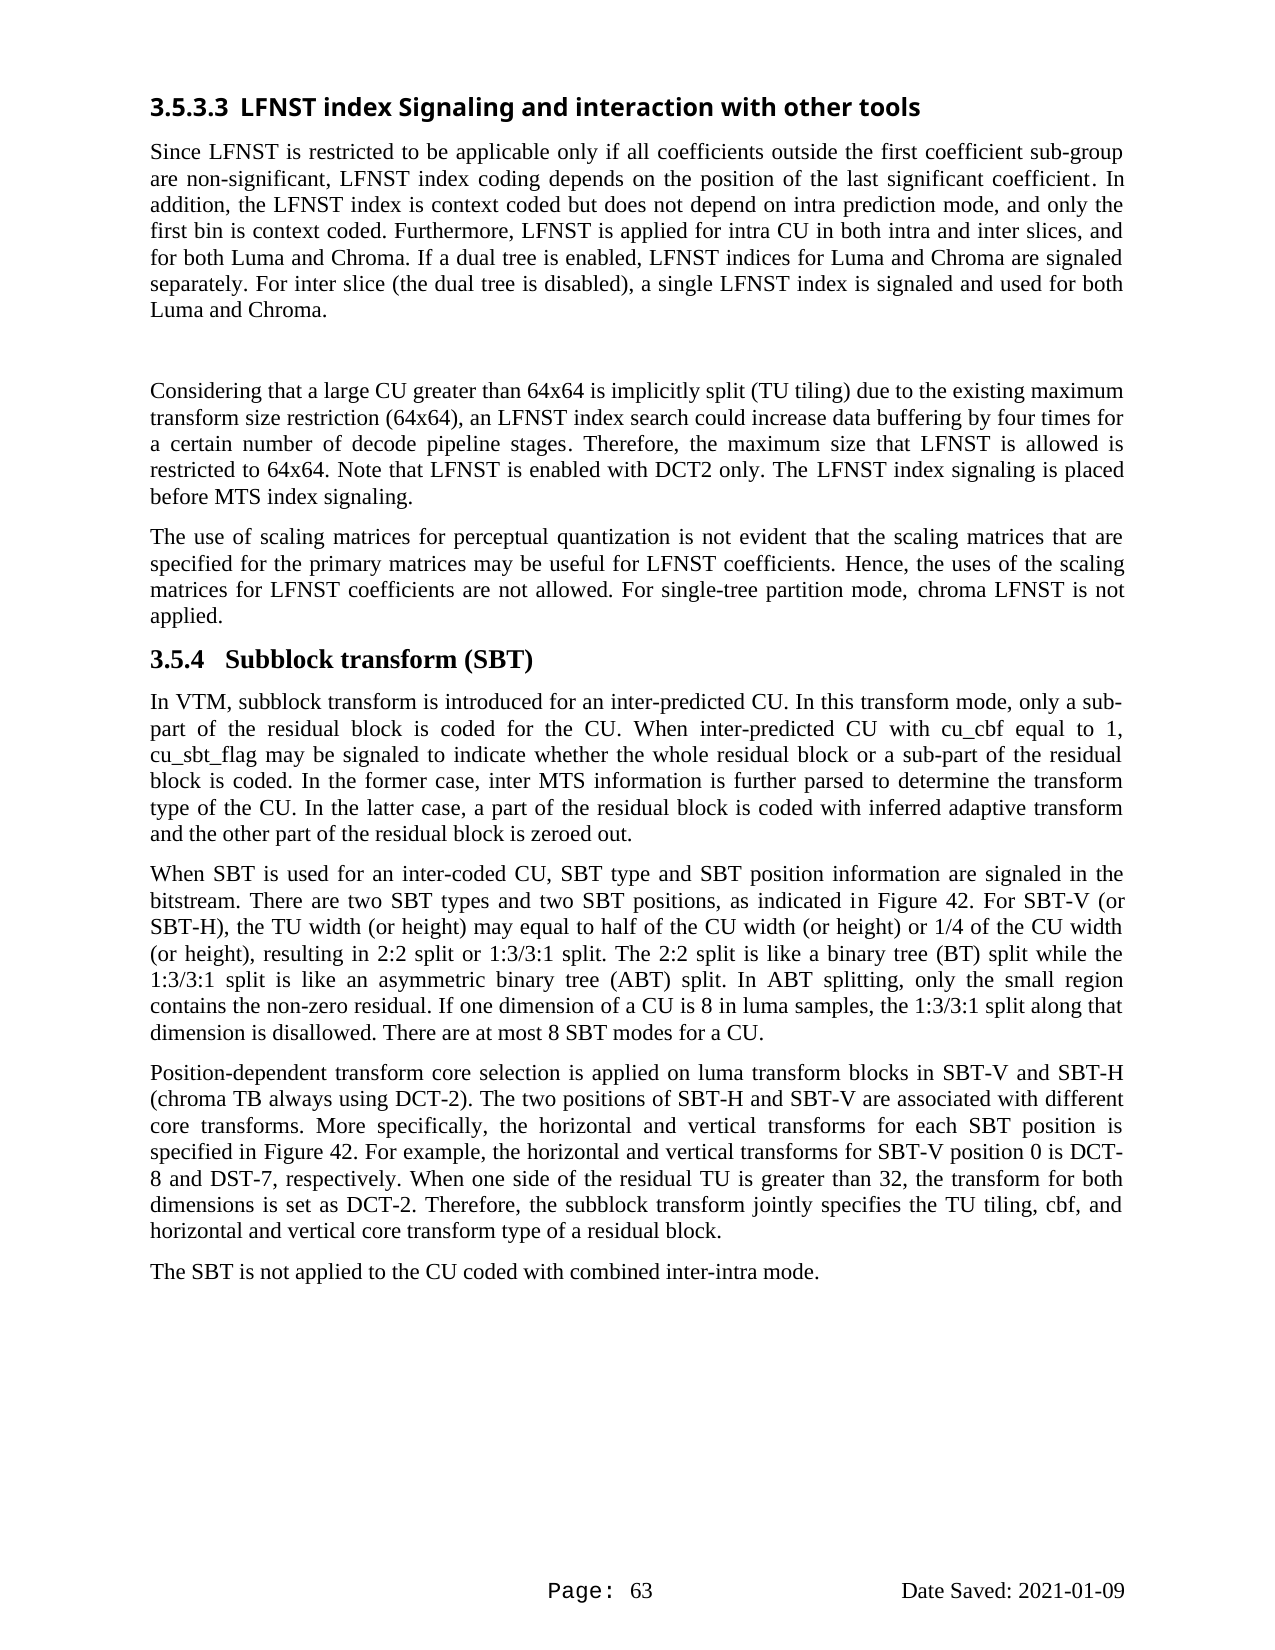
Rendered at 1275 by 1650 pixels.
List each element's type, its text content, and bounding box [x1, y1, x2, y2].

text Since LFNST is restricted to be applicable only if all coefficients outside the first coefficient sub-group are non-significant, LFNST index coding depends on the position of the last significant coefficient. In addition, the LFNST index is context coded but does not depend on intra prediction mode, and only the first bin is context coded. Furthermore, LFNST is applied for intra CU in both intra and inter slices, and for both Luma and Chroma. If a dual tree is enabled, LFNST indices for Luma and Chroma are signaled separately. For inter slice (the dual tree is disabled), a single LFNST index is signaled and used for both Luma and Chroma. [150, 138, 1125, 323]
subtitle LFNST index Signaling and interaction with other tools [150, 90, 1125, 124]
text In VTM, subblock transform is introduced for an inter-predicted CU. In this transform mode, only a sub-part of the residual block is coded for the CU. When inter-predicted CU with cu_cbf equal to 1, cu_sbt_flag may be signaled to indicate whether the whole residual block or a sub-part of the residual block is coded. In the former case, inter MTS information is further parsed to determine the transform type of the CU. In the latter case, a part of the residual block is coded with inferred adaptive transform and the other part of the residual block is zeroed out. [150, 688, 1125, 846]
text The use of scaling matrices for perceptual quantization is not evident that the scaling matrices that are specified for the primary matrices may be useful for LFNST coefficients. Hence, the uses of the scaling matrices for LFNST coefficients are not allowed. For single-tree partition mode, chroma LFNST is not applied. [150, 523, 1125, 629]
text The SBT is not applied to the CU coded with combined inter-intra mode. [150, 1258, 1125, 1284]
text Considering that a large CU greater than 64x64 is implicitly split (TU tiling) due to the existing maximum transform size restriction (64x64), an LFNST index search could increase data buffering by four times for a certain number of decode pipeline stages. Therefore, the maximum size that LFNST is allowed is restricted to 64x64. Note that LFNST is enabled with DCT2 only. The LFNST index signaling is placed before MTS index signaling. [150, 377, 1125, 509]
subtitle Subblock transform (SBT) [150, 643, 1125, 674]
